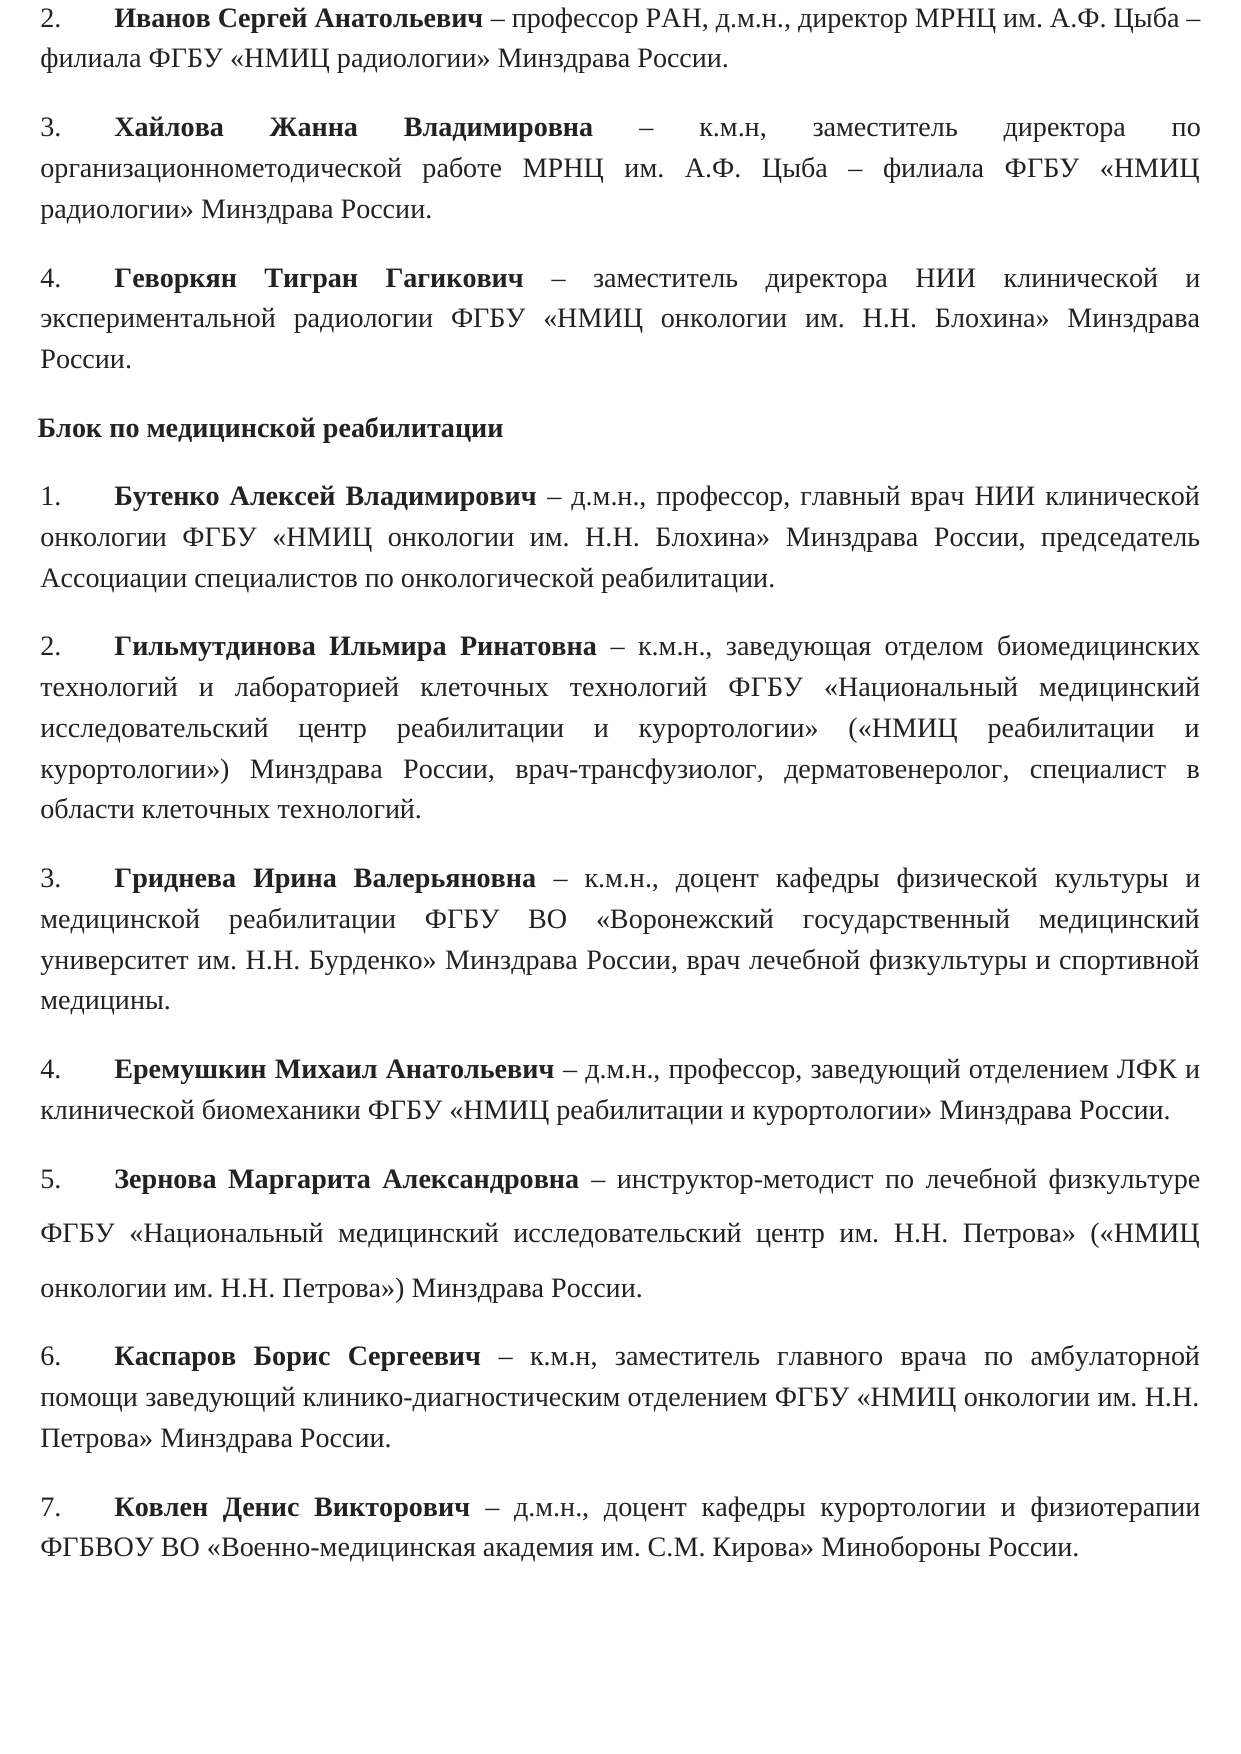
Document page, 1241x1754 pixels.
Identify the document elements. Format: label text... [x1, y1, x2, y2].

list Гильмутдинова Ильмира Ринатовна – к.м.н., заведующая отделом биомедицинских технологий и лабораторией клеточных технологий ФГБУ «Национальный медицинский исследовательский центр реабилитации и курортологии» («НМИЦ реабилитации и курортологии») Минздрава России, врач-трансфузиолог, дерматовенеролог, специалист в области клеточных технологий. [40, 629, 1201, 825]
list Ковлен Денис Викторович – д.м.н., доцент кафедры курортологии и физиотерапии ФГБВОУ ВО «Военно-медицинская академия им. С.М. Кирова» Минобороны России. [40, 1489, 1201, 1563]
list Еремушкин Михаил Анатольевич – д.м.н., профессор, заведующий отделением ЛФК и клинической биомеханики ФГБУ «НМИЦ реабилитации и курортологии» Минздрава России. [40, 1052, 1201, 1125]
list Гриднева Ирина Валерьяновна – к.м.н., доцент кафедры физической культуры и медицинской реабилитации ФГБУ ВО «Воронежский государственный медицинский университет им. Н.Н. Бурденко» Минздрава России, врач лечебной физкультуры и спортивной медицины. [40, 861, 1201, 1016]
list Геворкян Тигран Гагикович – заместитель директора НИИ клинической и экспериментальной радиологии ФГБУ «НМИЦ онкологии им. Н.Н. Блохина» Минздрава России. [40, 261, 1201, 374]
list Бутенко Алексей Владимирович – д.м.н., профессор, главный врач НИИ клинической онкологии ФГБУ «НМИЦ онкологии им. Н.Н. Блохина» Минздрава России, председатель Ассоциации специалистов по онкологической реабилитации. [40, 479, 1201, 593]
list Зернова Маргарита Александровна – инструктор-методист по лечебной физкультуре ФГБУ «Национальный медицинский исследовательский центр им. Н.Н. Петрова» («НМИЦ онкологии им. Н.Н. Петрова») Минздрава России. [40, 1162, 1201, 1303]
list Хайлова Жанна Владимировна – к.м.н, заместитель директора по организационнометодической работе МРНЦ им. А.Ф. Цыба – филиала ФГБУ «НМИЦ радиологии» Минздрава России. [40, 110, 1201, 224]
list Иванов Сергей Анатольевич – профессор РАН, д.м.н., директор МРНЦ им. А.Ф. Цыба – филиала ФГБУ «НМИЦ радиологии» Минздрава России. [40, 1, 1201, 74]
text Блок по медицинской реабилитации [37, 411, 1201, 443]
list Каспаров Борис Сергеевич – к.м.н, заместитель главного врача по амбулаторной помощи заведующий клинико-диагностическим отделением ФГБУ «НМИЦ онкологии им. Н.Н. Петрова» Минздрава России. [40, 1339, 1201, 1453]
